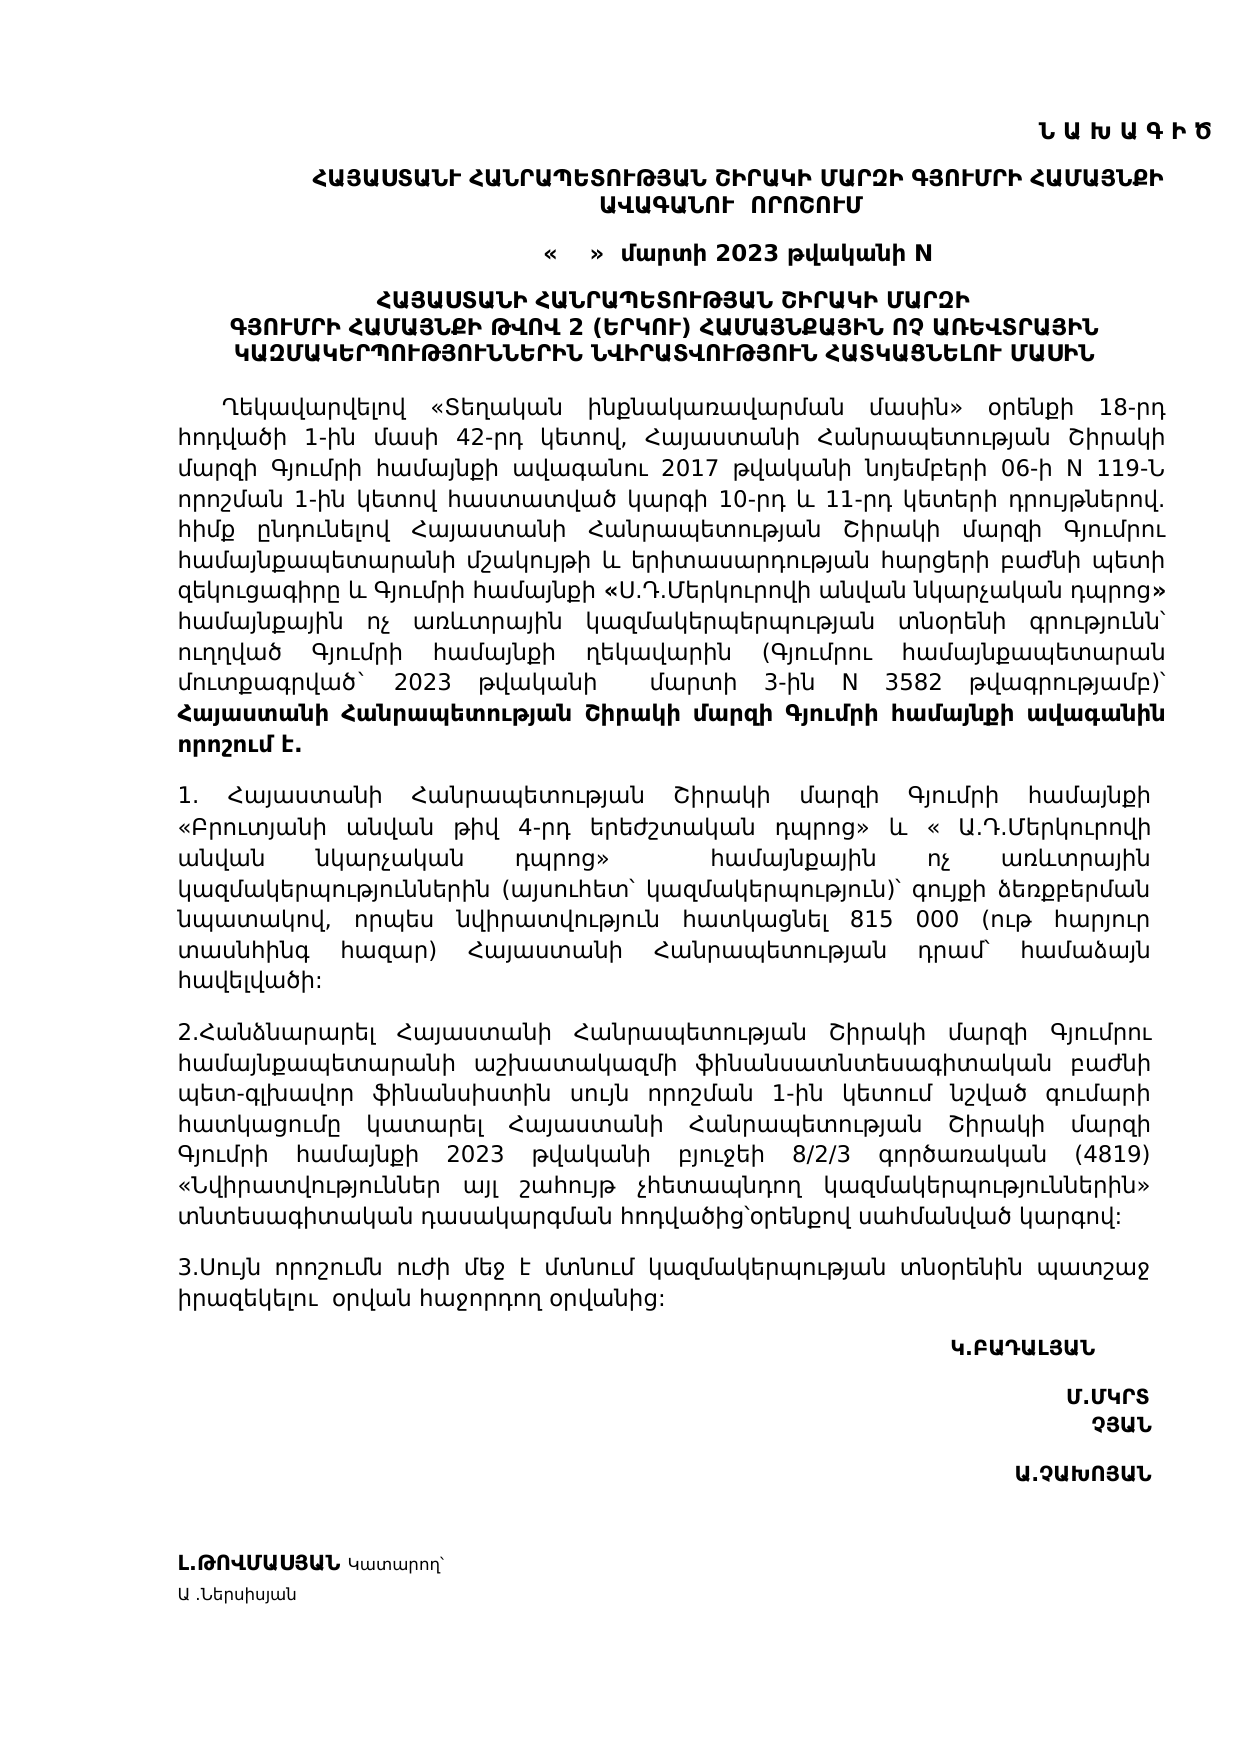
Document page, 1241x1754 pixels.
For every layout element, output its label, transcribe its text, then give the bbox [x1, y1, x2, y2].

text 2.Հանձնարարել Հայաստանի Հանրապետության Շիրակի մարզի Գյումրու համայնքապետարանի աշխատակազմի ֆինանսատնտեսագիտական բաժնի պետ-գլխավոր ֆինանսիստին սույն որոշման 1-ին կետում նշված գումարի հատկացումը կատարել Հայաստանի Հանրապետության Շիրակի մարզի Գյումրի համայնքի 2023 թվականի բյուջեի 8/2/3 գործառական (4819) «Նվիրատվություններ այլ շահույթ չհետապնդող կազմակերպություններին» տնտեսագիտական դասակարգման հոդվածից՝օրենքով սահմանված կարգով: [177, 1019, 1152, 1229]
text Կ.ԲԱԴԱԼՅԱՆ [177, 1336, 1152, 1361]
text Ա.ՉԱԽՈՅԱՆ [177, 1462, 1152, 1486]
text Ղեկավարվելով «Տեղական ինքնակառավարման մասին» օրենքի 18-րդ հոդվածի 1-ին մասի 42-րդ կետով, Հայաստանի Հանրապետության Շիրակի մարզի Գյումրի համայնքի ավագանու 2017 թվականի նոյեմբերի 06-ի N 119-Ն որոշման 1-ին կետով հաստատված կարգի 10-րդ և 11-րդ կետերի դրույթներով. հիմք ընդունելով Հայաստանի Հանրապետության Շիրակի մարզի Գյումրու համայնքապետարանի մշակույթի և երիտասարդության հարցերի բաժնի պետի զեկուցագիրը և Գյումրի համայնքի «Ս.Դ.Մերկուրովի անվան նկարչական դպրոց» համայնքային ոչ առևտրային կազմակերպերպության տնօրենի գրությունն՝ ուղղված Գյումրի համայնքի ղեկավարին (Գյումրու համայնքապետարան մուտքագրված` 2023 թվականի մարտի 3-ին N 3582 թվագրությամբ)՝ Հայաստանի Հանրապետության Շիրակի մարզի Գյումրի համայնքի ավագանին որոշում է. [177, 394, 1166, 757]
text 3.Սույն որոշումն ուժի մեջ է մտնում կազմակերպության տնօրենին պատշաջ իրազեկելու օրվան հաջորդող օրվանից: [177, 1254, 1152, 1312]
text 1. Հայաստանի Հանրապետության Շիրակի մարզի Գյումրի համայնքի «Բրուտյանի անվան թիվ 4-րդ երեժշտական դպրոց» և « Ա.Դ.Մերկուրովի անվան նկարչական դպրոց» համայնքային ոչ առևտրային կազմակերպություններին (այսուհետ՝ կազմակերպություն)՝ գույքի ձեռքբերման նպատակով, որպես նվիրատվություն հատկացնել 815 000 (ութ հարյուր տասնհինգ հազար) Հայաստանի Հանրապետության դրամ՝ համաձայն հավելվածի: [177, 782, 1152, 994]
text Ն Ա Խ Ա Գ Ի Ծ [177, 118, 1240, 145]
text Լ.ԹՈՎՄԱՍՅԱՆ Կատարող՝ Ա .Ներսիսյան [177, 1511, 1152, 1604]
text ԳՅՈՒՄՐԻ ՀԱՄԱՅՆՔԻ ԹՎՈՎ 2 (ԵՐԿՈՒ) ՀԱՄԱՅՆՔԱՅԻՆ ՈՉ ԱՌԵՎՏՐԱՅԻՆ ԿԱԶՄԱԿԵՐՊՈՒԹՅՈՒՆՆԵՐԻՆ ՆՎԻՐԱՏՎՈՒԹՅՈՒՆ ՀԱՏԿԱՑՆԵԼՈՒ ՄԱՍԻՆ [177, 314, 1152, 367]
text ՀԱՅԱՍՏԱՆՒ ՀԱՆՐԱՊԵՏՈՒԹՅԱՆ ՇԻՐԱԿԻ ՄԱՐԶԻ ԳՅՈՒՄՐԻ ՀԱՄԱՅՆՔԻ ԱՎԱԳԱՆՈՒ ՈՐՈՇՈՒՄ [222, 166, 1240, 219]
text Մ.ՄԿՐՏՉՅԱՆ [177, 1385, 1152, 1437]
text ՀԱՅԱՍՏԱՆԻ ՀԱՆՐԱՊԵՏՈՒԹՅԱՆ ՇԻՐԱԿԻ ՄԱՐԶԻ [177, 287, 1152, 314]
text « » մարտի 2023 թվականի N [222, 240, 1240, 266]
